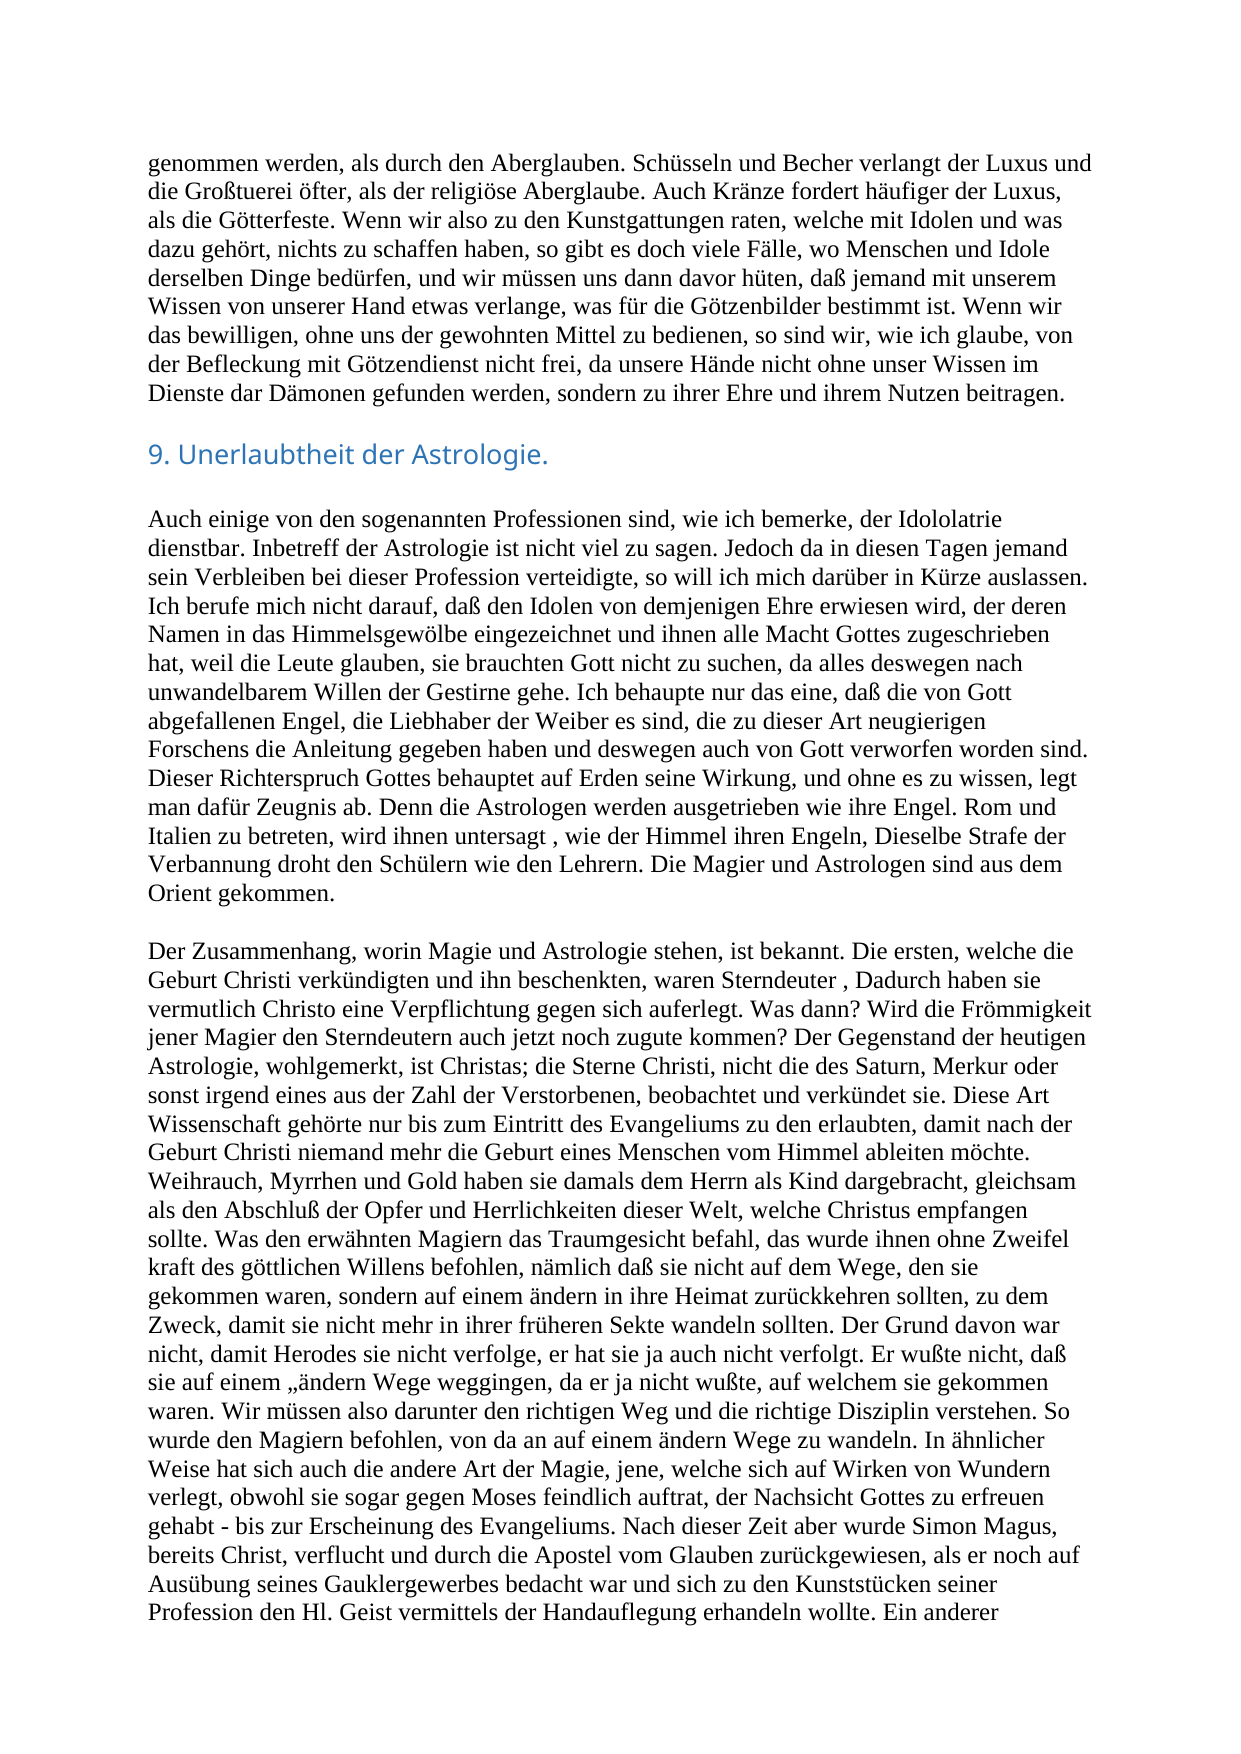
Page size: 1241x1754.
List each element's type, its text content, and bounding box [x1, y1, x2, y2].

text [148, 148, 1093, 406]
text Auch einige von den sogenannten Professionen sind, wie ich bemerke, der Idololatrie dienstbar. Inbetreff der Astrologie ist nicht viel zu sagen. Jedoch da in diesen Tagen jemand sein Verbleiben bei dieser Profession verteidigte, so will ich mich darüber in Kürze auslassen. Ich berufe mich nicht darauf, daß den Idolen von demjenigen Ehre erwiesen wird, der deren Namen in das Himmelsgewölbe eingezeichnet und ihnen alle Macht Gottes zugeschrieben hat, weil die Leute glauben, sie brauchten Gott nicht zu suchen, da alles deswegen nach unwandelbarem Willen der Gestirne gehe. Ich behaupte nur das eine, daß die von Gott abgefallenen Engel, die Liebhaber der Weiber es sind, die zu dieser Art neugierigen Forschens die Anleitung gegeben haben und deswegen auch von Gott verworfen worden sind. Dieser Richterspruch Gottes behauptet auf Erden seine Wirkung, und ohne es zu wissen, legt man dafür Zeugnis ab. Denn die Astrologen werden ausgetrieben wie ihre Engel. Rom und Italien zu betreten, wird ihnen untersagt , wie der Himmel ihren Engeln, Dieselbe Strafe der Verbannung droht den Schülern wie den Lehrern. Die Magier und Astrologen sind aus dem Orient gekommen. [148, 504, 1093, 907]
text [148, 936, 1093, 1626]
subtitle 9. Unerlaubtheit der Astrologie. [148, 436, 1093, 472]
